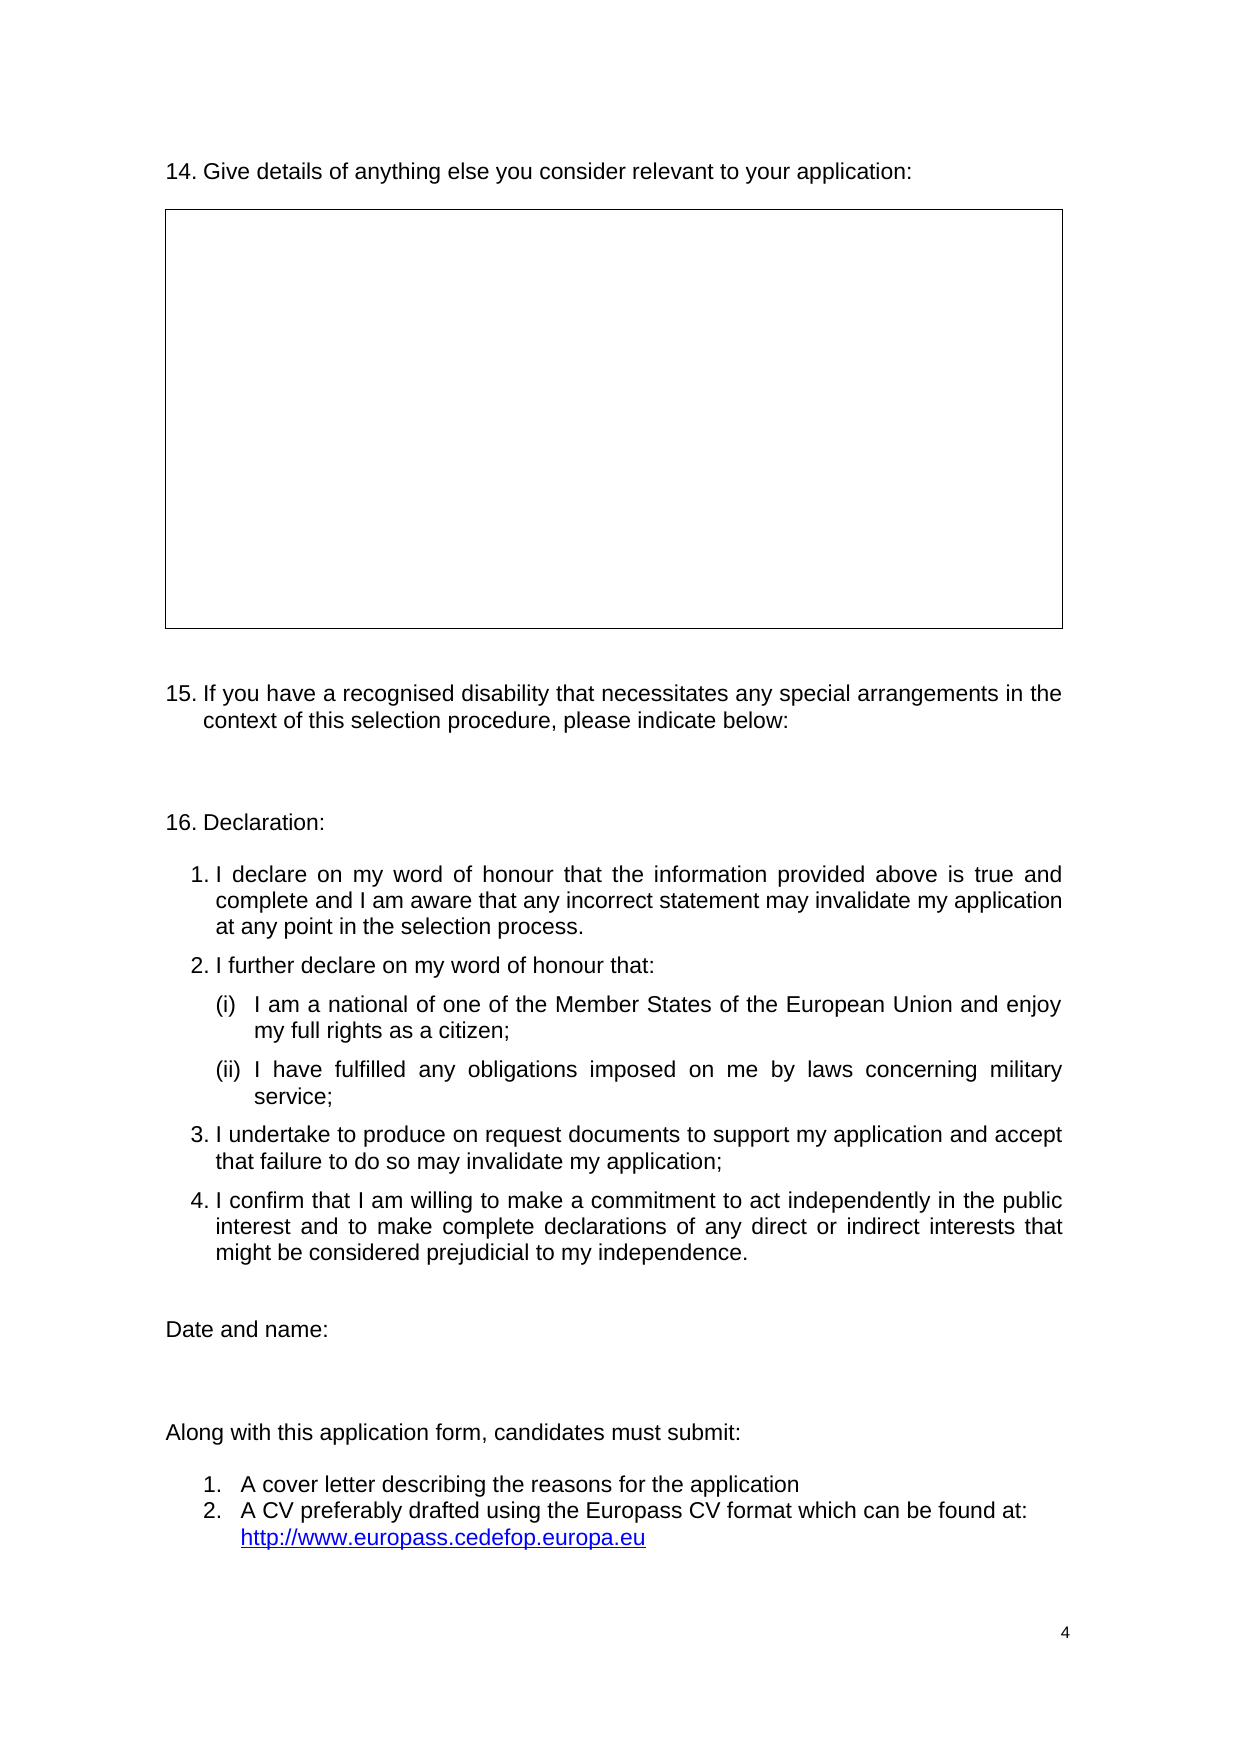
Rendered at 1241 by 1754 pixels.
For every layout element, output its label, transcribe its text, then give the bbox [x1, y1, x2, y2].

text Date and name: [165, 1316, 1063, 1342]
text Along with this application form, candidates must submit: [165, 1418, 1063, 1445]
list A cover letter describing the reasons for the application [203, 1471, 1063, 1497]
text 3. I undertake to produce on request documents to support my application and accept that failure to do so may invalidate my application; [190, 1121, 1063, 1174]
table_header [166, 210, 1062, 628]
text 16. Declaration: [165, 809, 1063, 836]
text 1. I declare on my word of honour that the information provided above is true and complete and I am aware that any incorrect statement may invalidate my application at any point in the selection process. [190, 861, 1063, 940]
text (ii) I have fulfilled any obligations imposed on me by laws concerning military service; [215, 1056, 1063, 1109]
text 15. If you have a recognised disability that necessitates any special arrangements in the context of this selection procedure, please indicate below: [165, 680, 1063, 733]
list A CV preferably drafted using the Europass CV format which can be found at: http://www.europass.cedefop.europa.eu [203, 1497, 1063, 1550]
text (i) I am a national of one of the Member States of the European Union and enjoy my full rights as a citizen; [215, 991, 1063, 1044]
text 2. I further declare on my word of honour that: [190, 952, 1063, 978]
text 4. I confirm that I am willing to make a commitment to act independently in the public interest and to make complete declarations of any direct or indirect interests that might be considered prejudicial to my independence. [190, 1187, 1063, 1266]
text 14. Give details of anything else you consider relevant to your application: [165, 158, 1063, 184]
